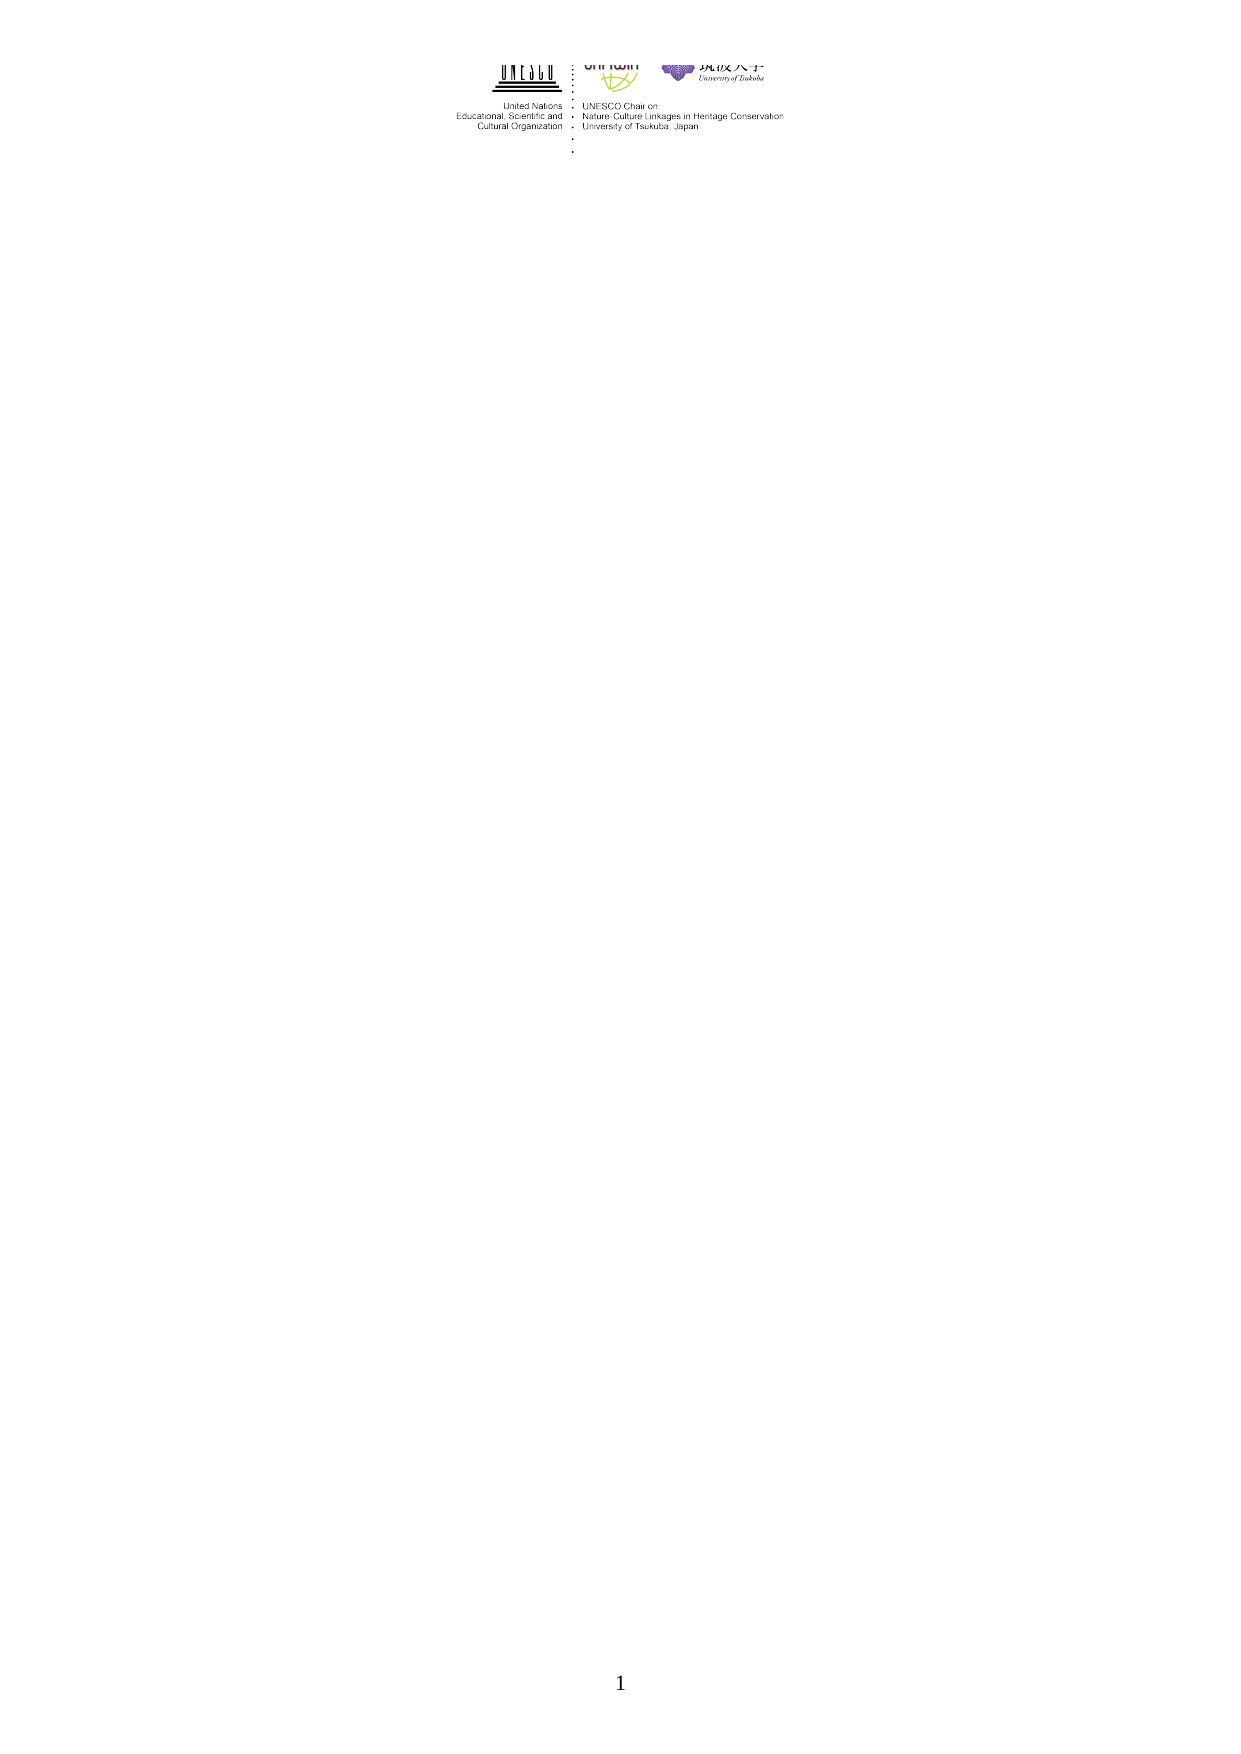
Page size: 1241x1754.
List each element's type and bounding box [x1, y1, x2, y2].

picture [456, 65, 784, 153]
